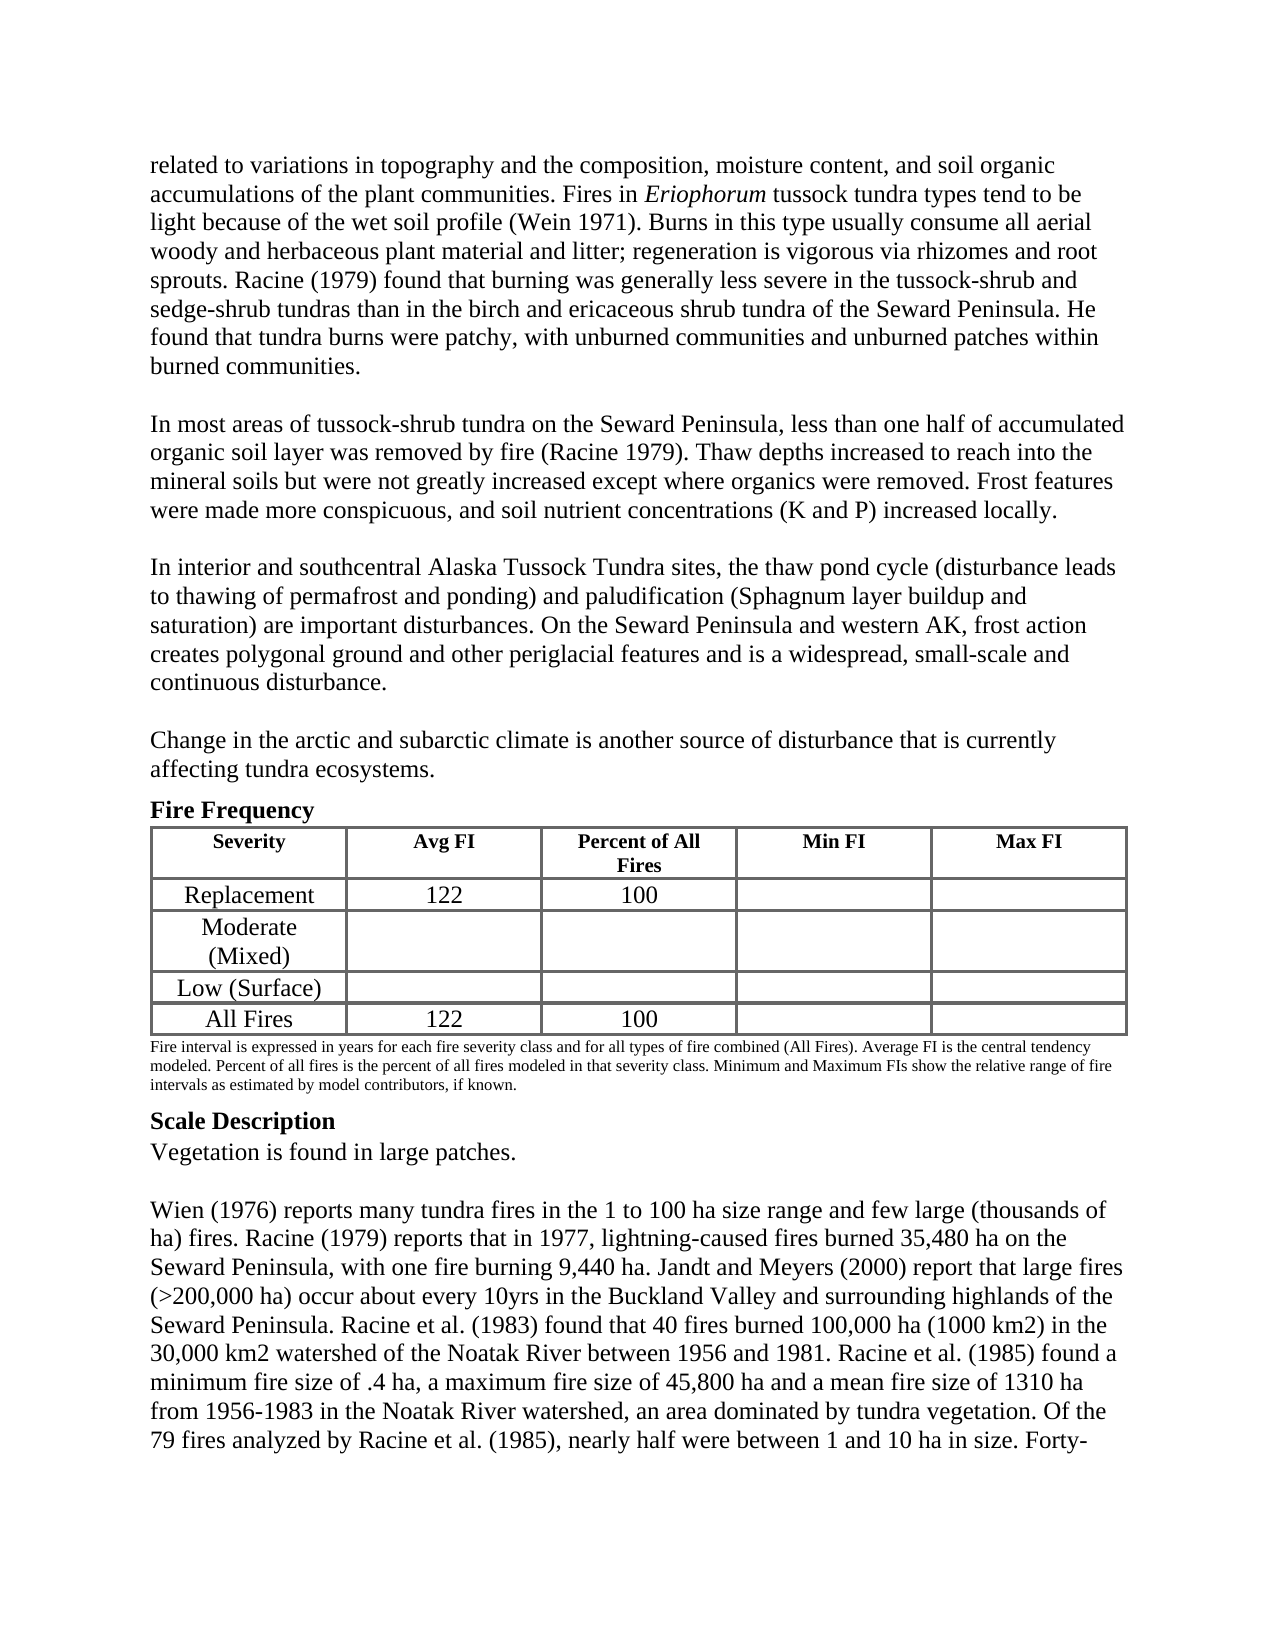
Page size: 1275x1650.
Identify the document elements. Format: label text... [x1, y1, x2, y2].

table_cell 100 [543, 880, 735, 909]
table_cell [738, 880, 930, 909]
table_cell 122 [348, 1005, 540, 1033]
text Change in the arctic and subarctic climate is another source of disturbance that is currently affecting tundra ecosystems. [150, 725, 1125, 782]
table_cell Low (Surface) [153, 973, 345, 1001]
table_cell [933, 973, 1125, 1001]
table_cell 122 [348, 880, 540, 909]
table_cell All Fires [153, 1005, 345, 1033]
table_cell 100 [543, 1005, 735, 1033]
table_cell [348, 912, 540, 969]
table_header Severity [153, 829, 345, 877]
table_cell [348, 973, 540, 1001]
table_cell [543, 912, 735, 969]
table_cell [933, 912, 1125, 969]
table_cell [738, 912, 930, 969]
table_header Max FI [933, 829, 1125, 877]
table_header Percent of All Fires [543, 829, 735, 877]
table_cell [543, 973, 735, 1001]
text Fire interval is expressed in years for each fire severity class and for all types of fire combined (All Fires). Average FI is the central tendency modeled. Percent of all fires is the percent of all fires modeled in that severity class. Minimum and Maximum FIs show the relative range of fire intervals as estimated by model contributors, if known. [150, 1036, 1125, 1094]
table_header Min FI [738, 829, 930, 877]
text Vegetation is found in large patches. [150, 1137, 1125, 1166]
table_header Avg FI [348, 829, 540, 877]
table_cell [933, 880, 1125, 909]
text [150, 150, 1125, 380]
text In most areas of tussock-shrub tundra on the Seward Peninsula, less than one half of accumulated organic soil layer was removed by fire (Racine 1979). Thaw depths increased to reach into the mineral soils but were not greatly increased except where organics were removed. Frost features were made more conspicuous, and soil nutrient concentrations (K and P) increased locally. [150, 409, 1125, 524]
table_cell Moderate (Mixed) [153, 912, 345, 969]
text Scale Description [150, 1106, 1125, 1135]
table_cell [738, 973, 930, 1001]
table_cell Replacement [153, 880, 345, 909]
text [150, 1195, 1125, 1453]
table_cell [738, 1005, 930, 1033]
text Fire Frequency [150, 795, 1125, 824]
text In interior and southcentral Alaska Tussock Tundra sites, the thaw pond cycle (disturbance leads to thawing of permafrost and ponding) and paludification (Sphagnum layer buildup and saturation) are important disturbances. On the Seward Peninsula and western AK, frost action creates polygonal ground and other periglacial features and is a widespread, small-scale and continuous disturbance. [150, 552, 1125, 696]
table_cell [933, 1005, 1125, 1033]
